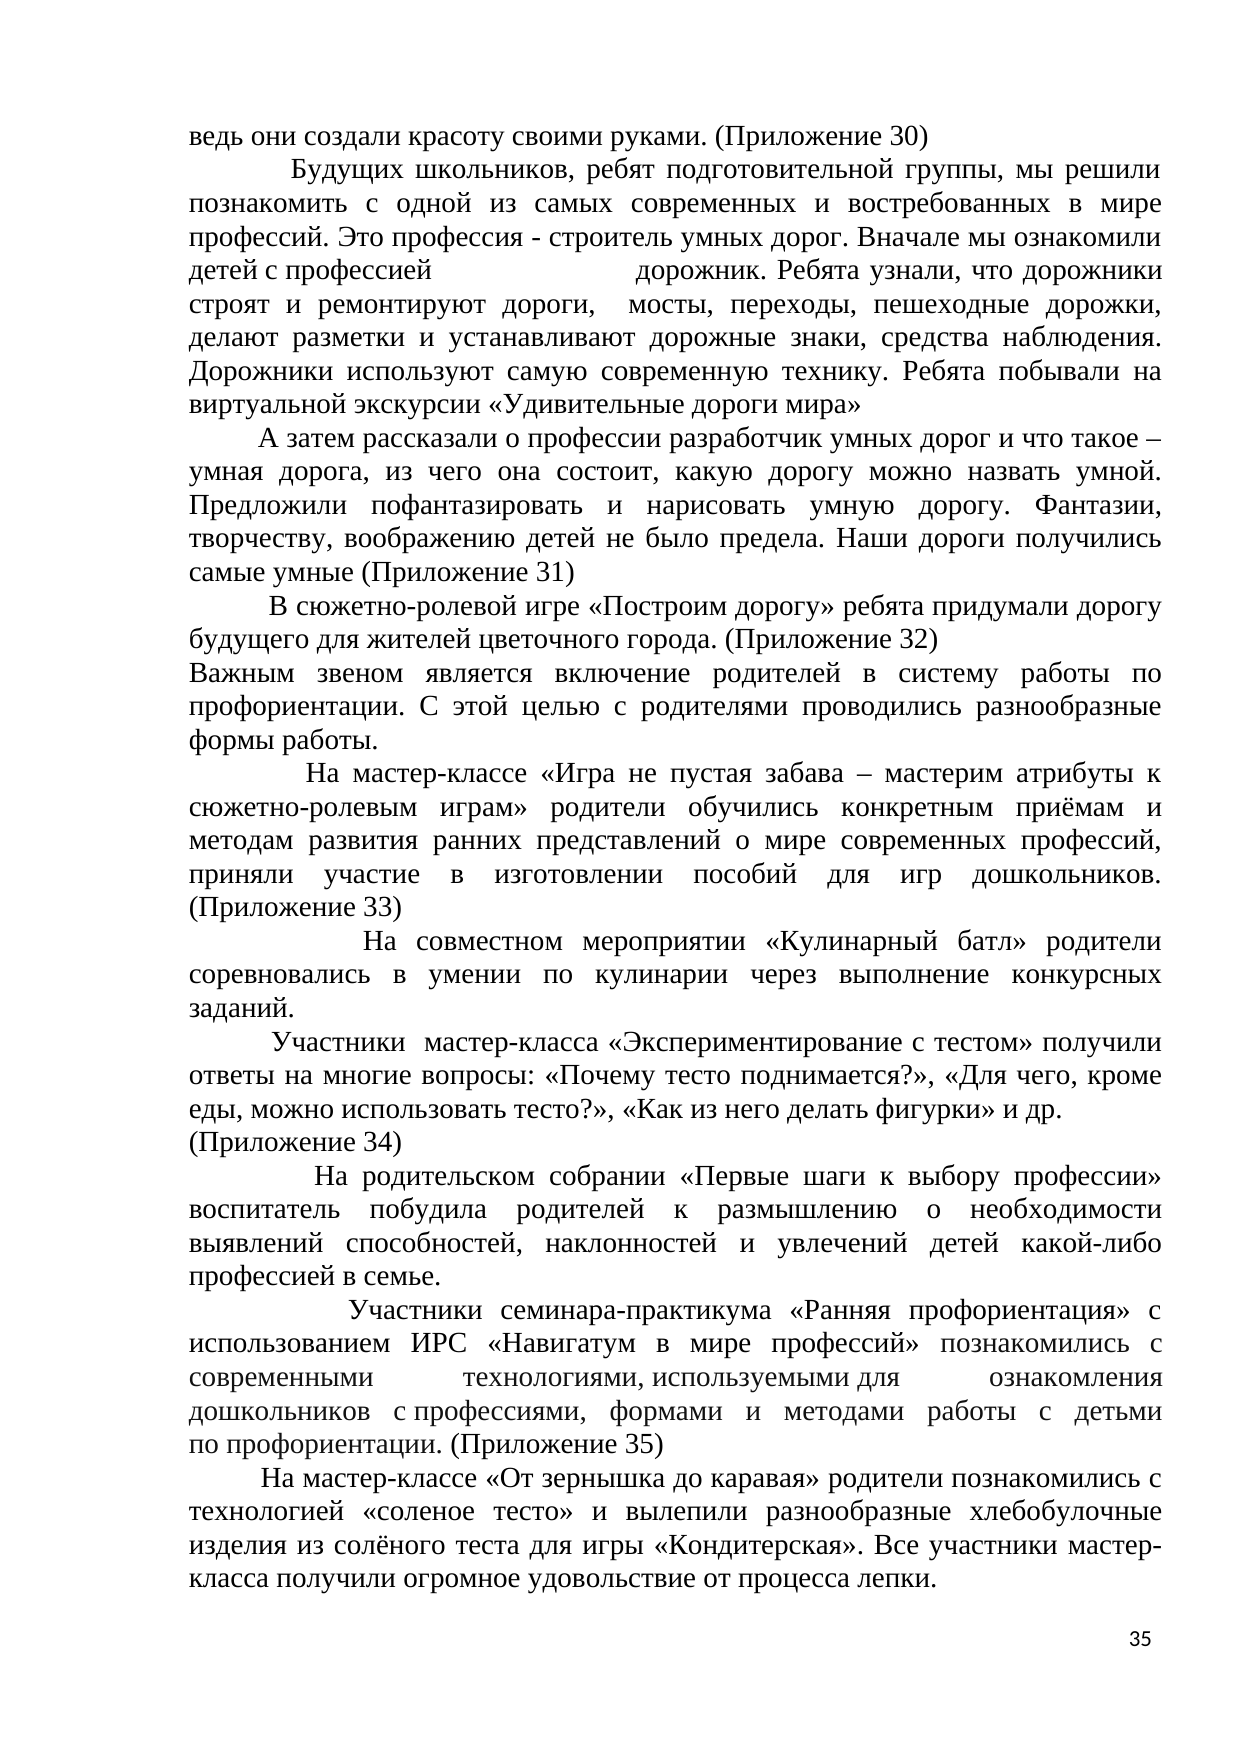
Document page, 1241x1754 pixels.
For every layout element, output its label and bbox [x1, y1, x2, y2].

table_header [177, 118, 1209, 1594]
